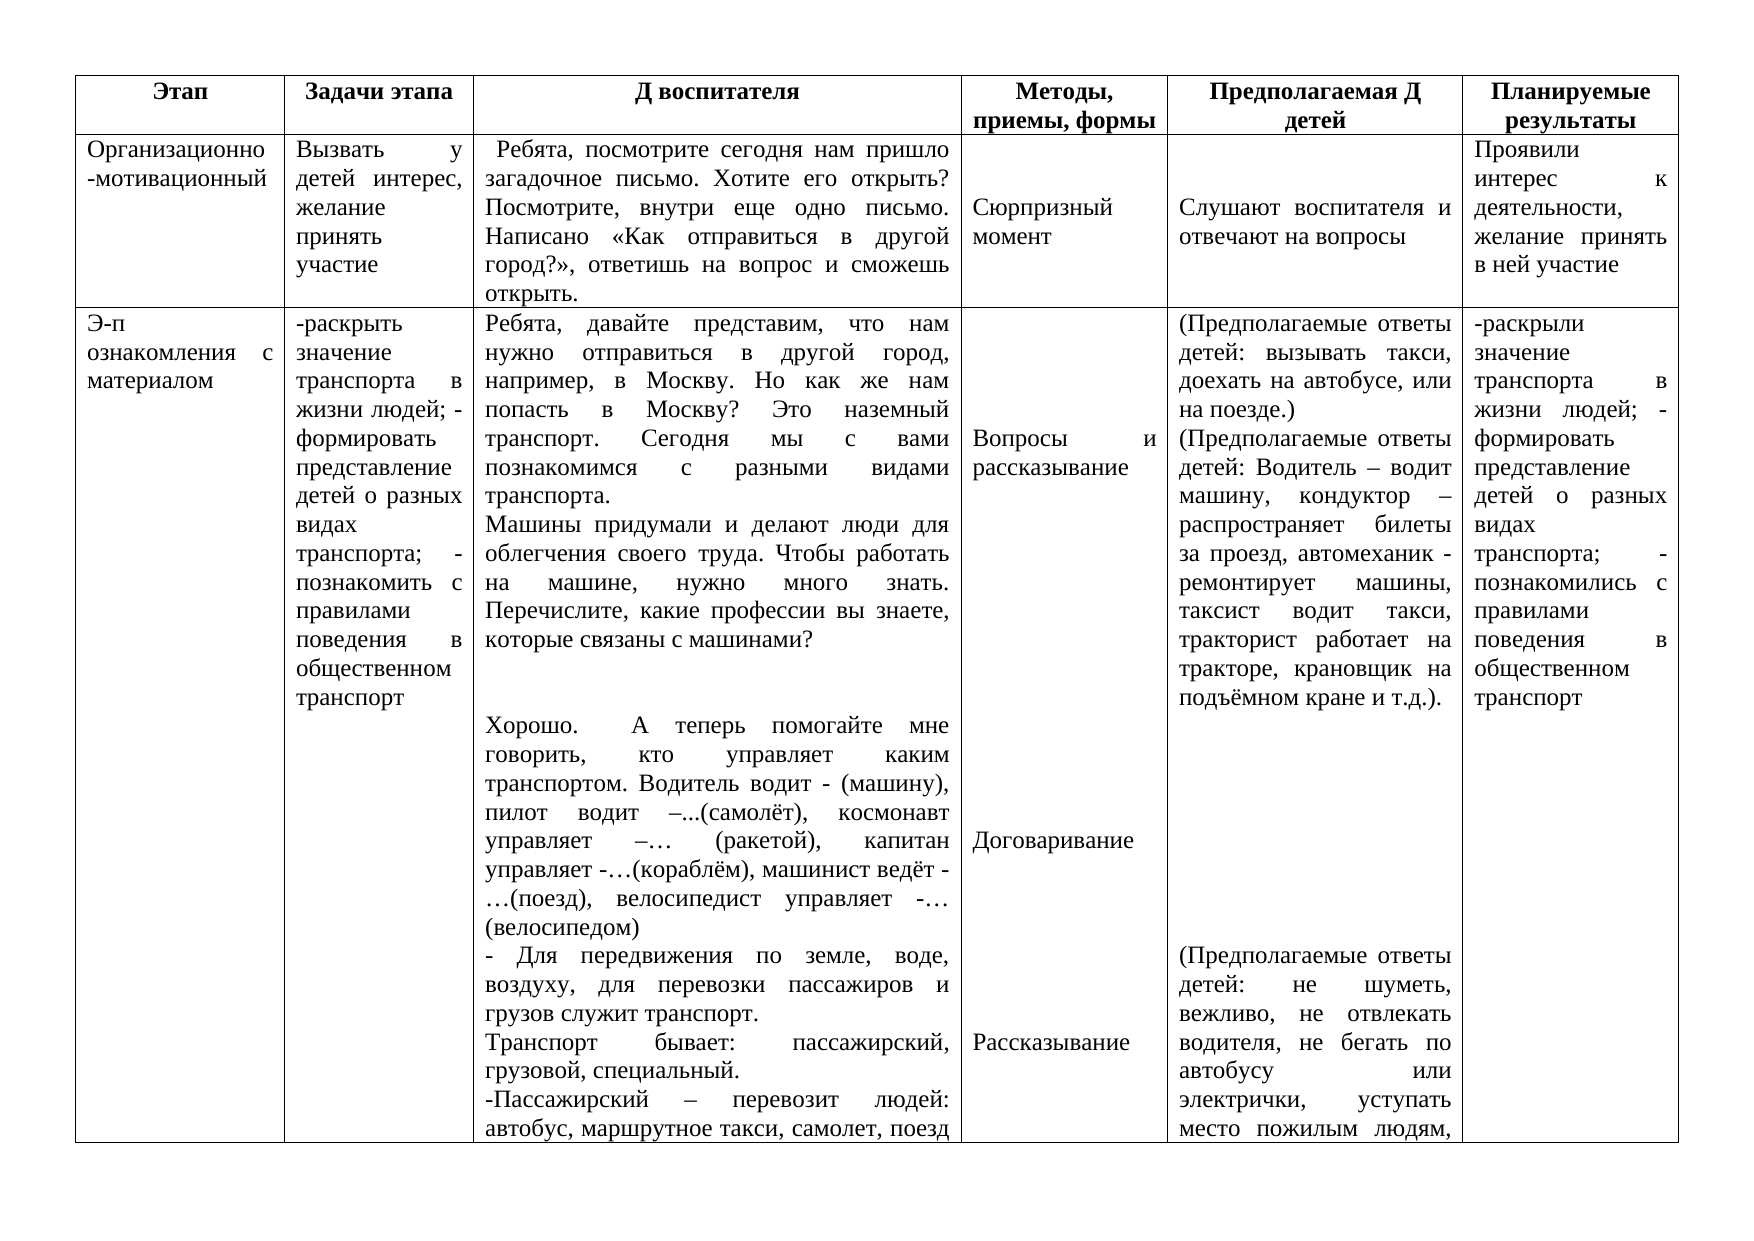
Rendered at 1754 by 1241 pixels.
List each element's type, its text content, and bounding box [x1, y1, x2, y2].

table_header Этап [76, 76, 284, 133]
table_cell Вызвать у детей интерес, желание принять участие [285, 135, 473, 307]
table_header Планируемые результаты [1463, 76, 1678, 133]
table_cell Сюрпризный момент [962, 135, 1167, 307]
table_cell Проявили интерес к деятельности, желание принять в ней участие [1463, 135, 1678, 307]
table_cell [76, 308, 284, 1142]
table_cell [962, 308, 1167, 1142]
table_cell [1168, 308, 1462, 1142]
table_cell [1463, 308, 1678, 1142]
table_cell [474, 308, 961, 1142]
table_cell Ребята, посмотрите сегодня нам пришло загадочное письмо. Хотите его открыть? Посмотрите, внутри еще одно письмо. Написано «Как отправиться в другой город?», ответишь на вопрос и сможешь открыть. [474, 135, 961, 307]
table_header Задачи этапа [285, 76, 473, 133]
table_header Методы, приемы, формы [962, 76, 1167, 133]
table_cell Слушают воспитателя и отвечают на вопросы [1168, 135, 1462, 307]
table_header Д воспитателя [474, 76, 961, 133]
table_header Предполагаемая Д детей [1168, 76, 1462, 133]
table_cell Организационно-мотивационный [76, 135, 284, 307]
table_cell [285, 308, 473, 1142]
